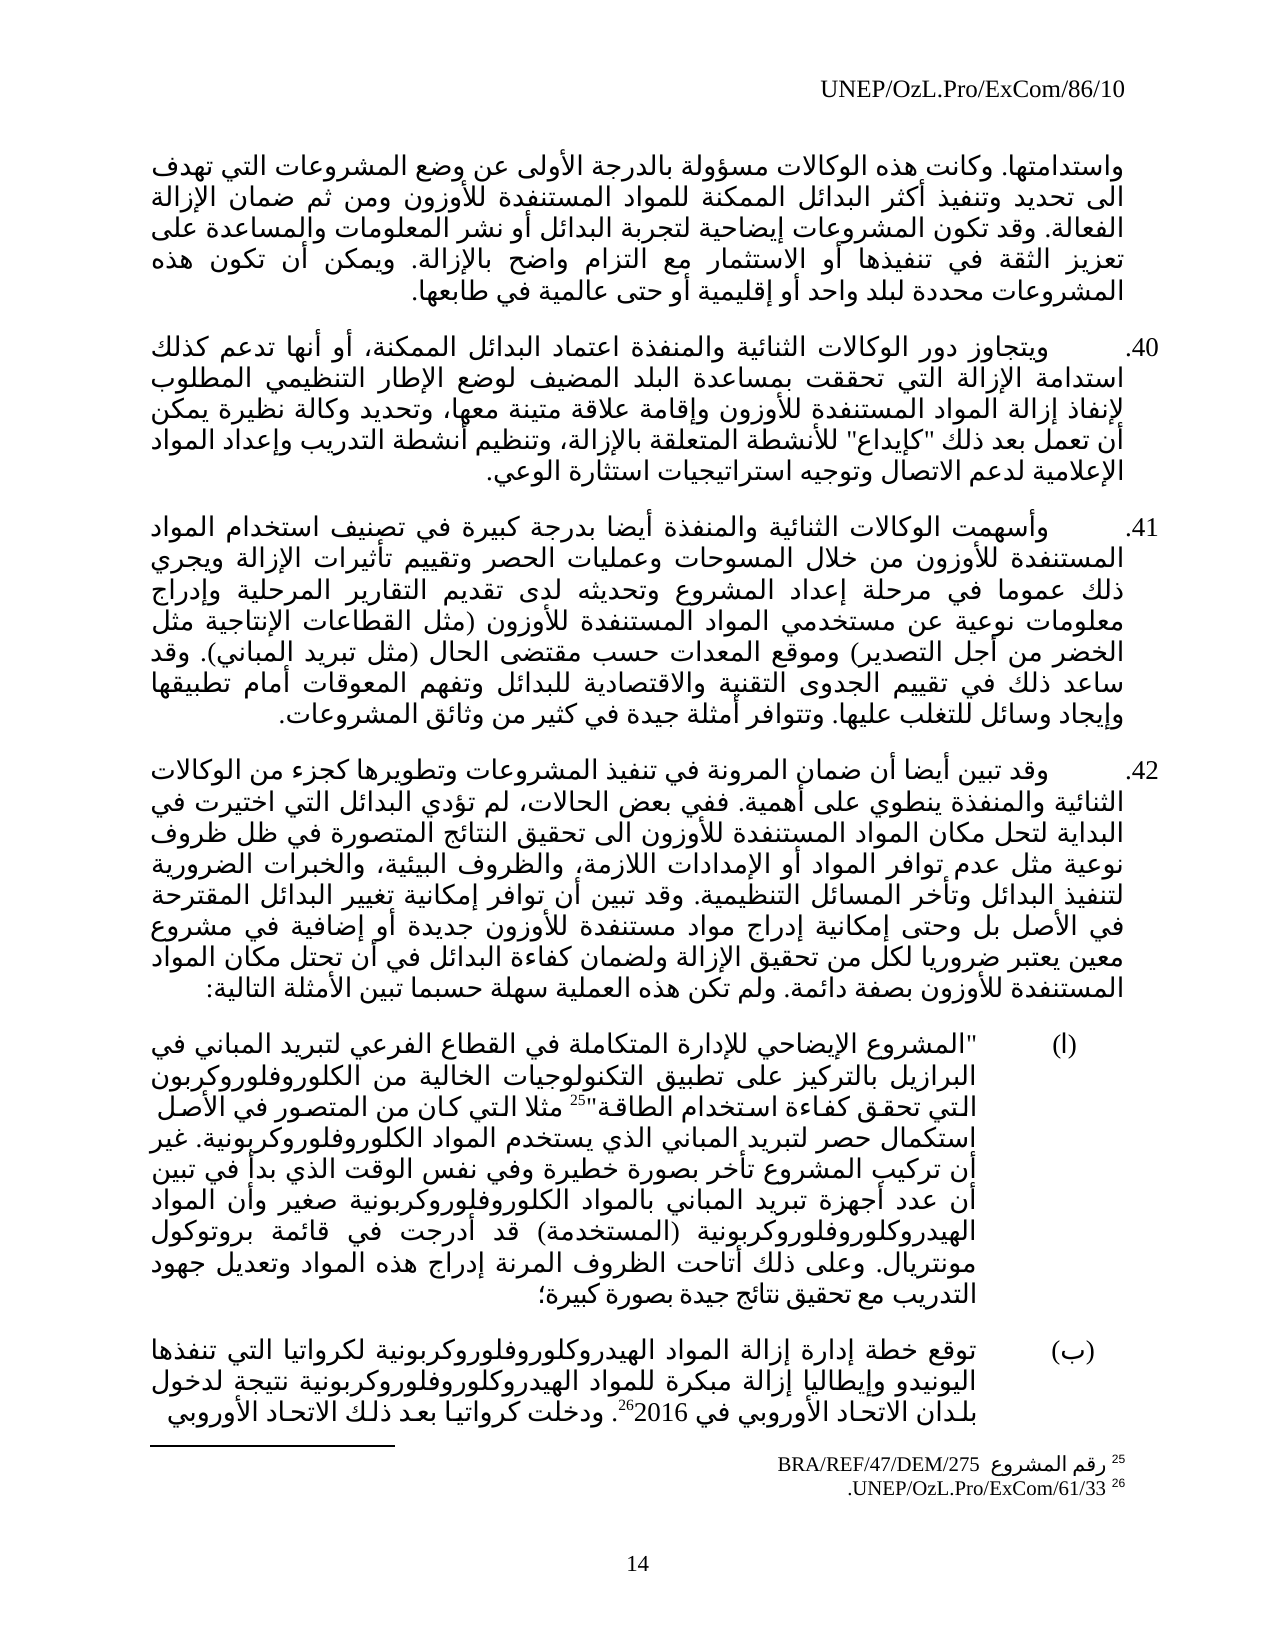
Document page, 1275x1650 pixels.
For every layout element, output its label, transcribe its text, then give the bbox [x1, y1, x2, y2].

list "المشروع الإيضاحي للإدارة المتكاملة في القطاع الفرعي لتبريد المباني في البرازيل بالتركيز على تطبيق التكنولوجيات الخالية من الكلوروفلوروكربون التي تحقق كفاءة استخدام الطاقة" مثلا التي كان من المتصور في الأصل استكمال حصر لتبريد المباني الذي يستخدم المواد الكلوروفلوروكربونية. غير أن تركيب المشروع تأخر بصورة خطيرة وفي نفس الوقت الذي بدأ في تبين أن عدد أجهزة تبريد المباني بالمواد الكلوروفلوروكربونية صغير وأن المواد الهيدروكلوروفلوروكربونية (المستخدمة) قد أدرجت في قائمة بروتوكول مونتريال. وعلى ذلك أتاحت الظروف المرنة إدراج هذه المواد وتعديل جهود التدريب مع تحقيق نتائج جيدة بصورة كبيرة؛ [150, 1029, 1051, 1309]
list ويتجاوز دور الوكالات الثنائية والمنفذة اعتماد البدائل الممكنة، أو أنها تدعم كذلك استدامة الإزالة التي تحققت بمساعدة البلد المضيف لوضع الإطار التنظيمي المطلوب لإنفاذ إزالة المواد المستنفدة للأوزون وإقامة علاقة متينة معها، وتحديد وكالة نظيرة يمكن أن تعمل بعد ذلك "كإيداع" للأنشطة المتعلقة بالإزالة، وتنظيم أنشطة التدريب وإعداد المواد الإعلامية لدعم الاتصال وتوجيه استراتيجيات استثارة الوعي. [150, 331, 1125, 486]
list وأسهمت الوكالات الثنائية والمنفذة أيضا بدرجة كبيرة في تصنيف استخدام المواد المستنفدة للأوزون من خلال المسوحات وعمليات الحصر وتقييم تأثيرات الإزالة ويجري ذلك عموما في مرحلة إعداد المشروع وتحديثه لدى تقديم التقارير المرحلية وإدراج معلومات نوعية عن مستخدمي المواد المستنفدة للأوزون (مثل القطاعات الإنتاجية مثل الخضر من أجل التصدير) وموقع المعدات حسب مقتضى الحال (مثل تبريد المباني). وقد ساعد ذلك في تقييم الجدوى التقنية والاقتصادية للبدائل وتفهم المعوقات أمام تطبيقها وإيجاد وسائل للتغلب عليها. وتتوافر أمثلة جيدة في كثير من وثائق المشروعات. [150, 511, 1125, 729]
list وقد تبين أيضا أن ضمان المرونة في تنفيذ المشروعات وتطويرها كجزء من الوكالات الثنائية والمنفذة ينطوي على أهمية. ففي بعض الحالات، لم تؤدي البدائل التي اختيرت في البداية لتحل مكان المواد المستنفدة للأوزون الى تحقيق النتائج المتصورة في ظل ظروف نوعية مثل عدم توافر المواد أو الإمدادات اللازمة، والظروف البيئية، والخبرات الضرورية لتنفيذ البدائل وتأخر المسائل التنظيمية. وقد تبين أن توافر إمكانية تغيير البدائل المقترحة في الأصل بل وحتى إمكانية إدراج مواد مستنفدة للأوزون جديدة أو إضافية في مشروع معين يعتبر ضروريا لكل من تحقيق الإزالة ولضمان كفاءة البدائل في أن تحتل مكان المواد المستنفدة للأوزون بصفة دائمة. ولم تكن هذه العملية سهلة حسبما تبين الأمثلة التالية: [150, 754, 1125, 1004]
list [150, 150, 1125, 306]
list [150, 1334, 1051, 1427]
